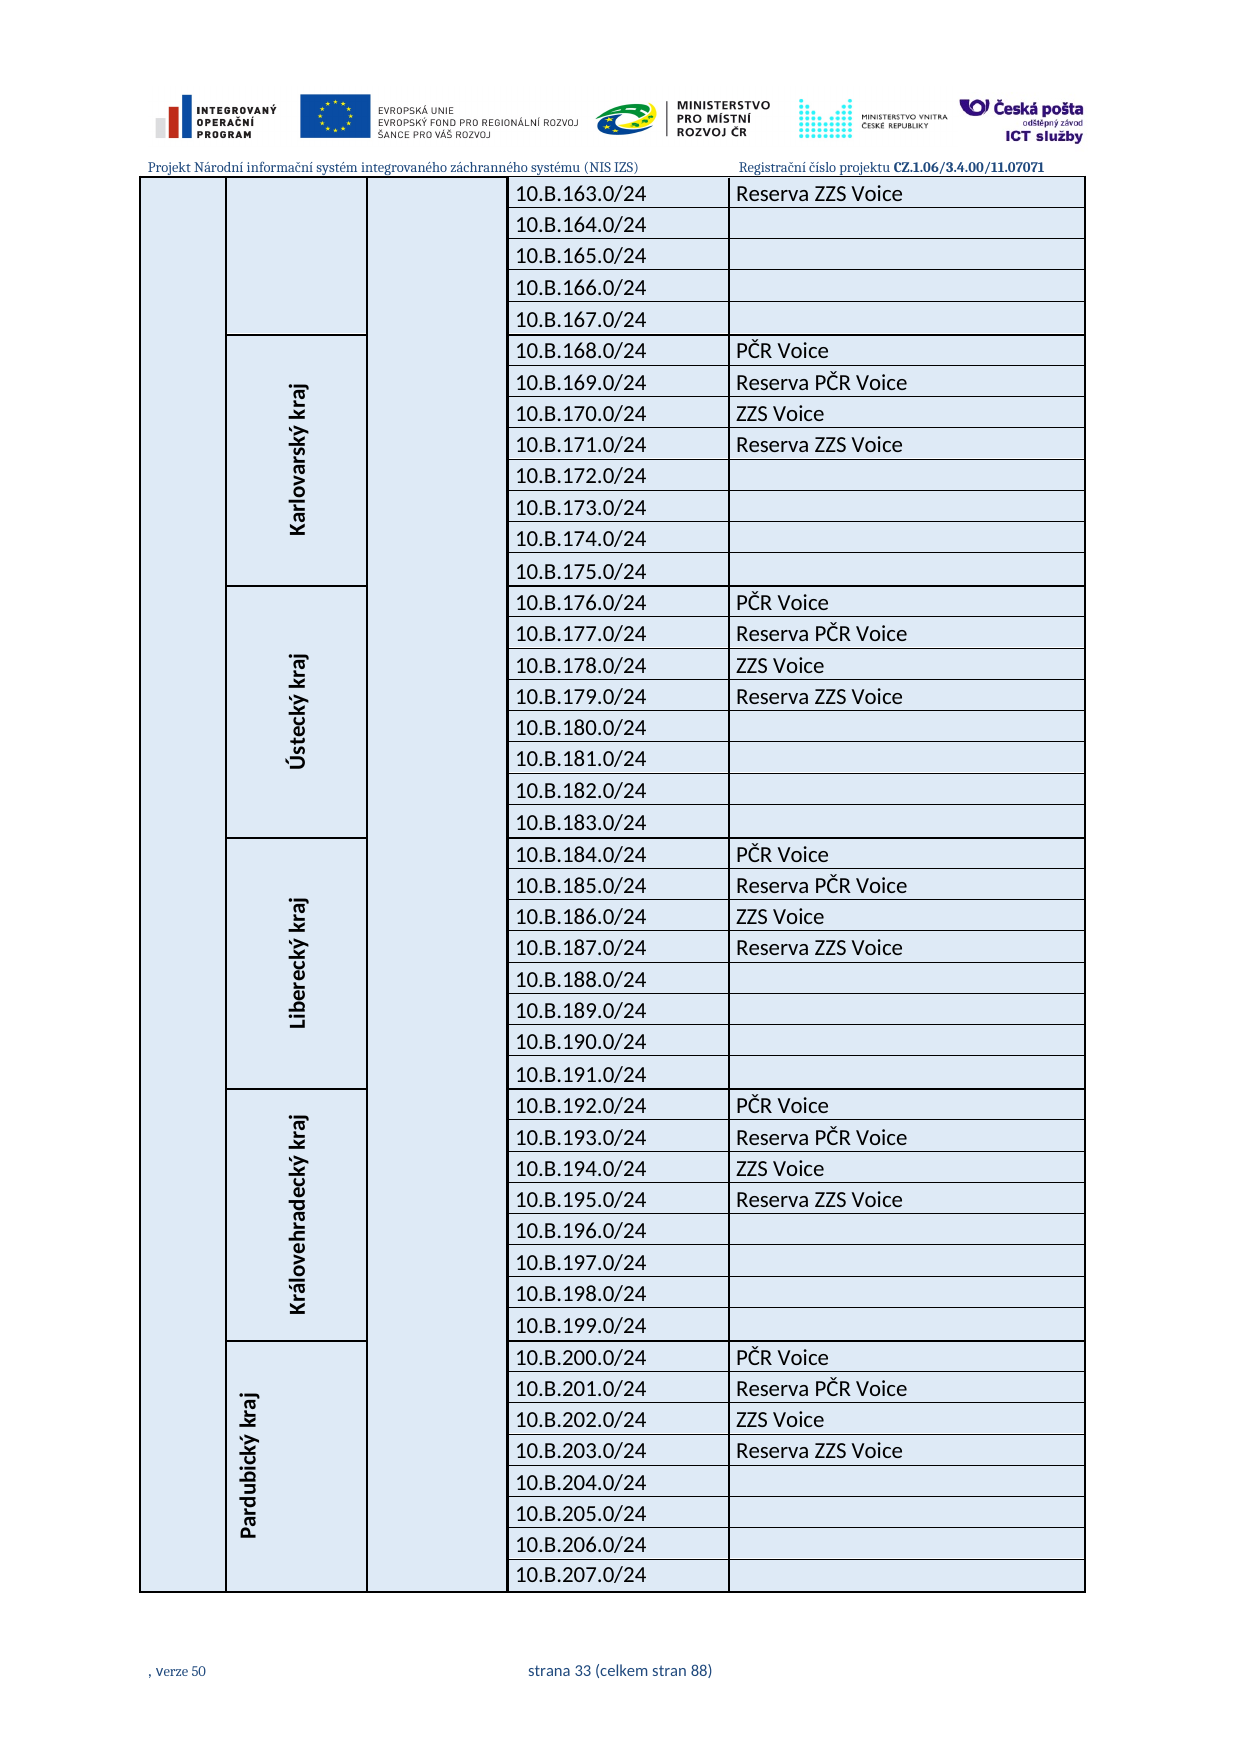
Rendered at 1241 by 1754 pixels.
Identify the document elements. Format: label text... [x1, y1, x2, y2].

table_cell Reserva PČR Voice [730, 1372, 1084, 1402]
table_cell [730, 239, 1084, 269]
table_cell ZZS Voice [730, 1403, 1084, 1433]
table_cell 10.B.203.0/24 [509, 1435, 728, 1465]
table_cell 10.B.184.0/24 [509, 839, 728, 868]
table_cell ZZS Voice [730, 397, 1084, 427]
table_cell 10.B.187.0/24 [509, 931, 728, 962]
table_cell [730, 742, 1084, 772]
table_cell Reserva ZZS Voice [730, 177, 1084, 207]
table_cell Reserva PČR Voice [730, 617, 1084, 647]
table_cell ZZS Voice [730, 1152, 1084, 1182]
table_cell 10.B.182.0/24 [509, 774, 728, 804]
table_cell 10.B.193.0/24 [509, 1120, 728, 1151]
table_cell 10.B.176.0/24 [509, 587, 728, 616]
table_cell [730, 522, 1084, 552]
table_cell ZZS Voice [730, 900, 1084, 930]
table_cell Reserva PČR Voice [730, 1120, 1084, 1151]
table_cell 10.B.201.0/24 [509, 1372, 728, 1402]
table_cell [730, 208, 1084, 238]
table_cell [730, 711, 1084, 741]
table_cell Reserva ZZS Voice [730, 428, 1084, 458]
table_cell [730, 1497, 1084, 1527]
table_cell 10.B.195.0/24 [509, 1183, 728, 1213]
table_cell 10.B.199.0/24 [509, 1308, 728, 1340]
table_cell Královehradecký kraj [227, 1090, 366, 1340]
table_cell 10.B.189.0/24 [509, 994, 728, 1024]
table_cell PČR Voice [730, 839, 1084, 868]
table_cell 10.B.204.0/24 [509, 1466, 728, 1496]
table_cell 10.B.186.0/24 [509, 900, 728, 930]
table_cell [730, 1528, 1084, 1558]
table_cell [730, 1466, 1084, 1496]
table_cell 10.B.192.0/24 [509, 1090, 728, 1119]
table_cell [730, 1308, 1084, 1340]
table_cell 10.B.197.0/24 [509, 1245, 728, 1276]
table_cell 10.B.175.0/24 [509, 553, 728, 585]
table_cell 10.B.188.0/24 [509, 963, 728, 993]
table_cell 10.B.167.0/24 [509, 302, 728, 333]
table_cell Reserva ZZS Voice [730, 680, 1084, 710]
table_cell [730, 302, 1084, 333]
table_cell Reserva PČR Voice [730, 869, 1084, 899]
table_cell 10.B.180.0/24 [509, 711, 728, 741]
table_cell 10.B.206.0/24 [509, 1528, 728, 1558]
table_cell Liberecký kraj [227, 839, 366, 1088]
table_cell Karlovarský kraj [227, 336, 366, 585]
table_cell 10.B.166.0/24 [509, 270, 728, 301]
table_cell [730, 963, 1084, 993]
table_cell [730, 491, 1084, 521]
table_cell 10.B.171.0/24 [509, 428, 728, 458]
table_cell [730, 805, 1084, 837]
table_cell PČR Voice [730, 1090, 1084, 1119]
table_cell PČR Voice [730, 1342, 1084, 1371]
table_cell 10.B.174.0/24 [509, 522, 728, 552]
table_cell 10.B.181.0/24 [509, 742, 728, 772]
table_cell Reserva ZZS Voice [730, 1435, 1084, 1465]
table_cell PČR Voice [730, 336, 1084, 365]
table_cell 10.B.170.0/24 [509, 397, 728, 427]
table_cell [730, 994, 1084, 1024]
table_cell Pardubický kraj [227, 1342, 366, 1591]
table_cell 10.B.202.0/24 [509, 1403, 728, 1433]
table_cell 10.B.177.0/24 [509, 617, 728, 647]
table_cell 10.B.173.0/24 [509, 491, 728, 521]
table_cell 10.B.165.0/24 [509, 239, 728, 269]
table_cell [730, 1560, 1084, 1591]
table_cell [730, 1025, 1084, 1055]
table_cell 10.B.168.0/24 [509, 336, 728, 365]
table_cell 10.B.207.0/24 [509, 1560, 728, 1591]
table_cell 10.B.169.0/24 [509, 366, 728, 396]
table_cell 10.B.200.0/24 [509, 1342, 728, 1371]
table_cell [730, 1214, 1084, 1244]
table_cell [730, 270, 1084, 301]
table_cell [730, 1245, 1084, 1276]
table_cell Reserva ZZS Voice [730, 1183, 1084, 1213]
table_cell 10.B.191.0/24 [509, 1056, 728, 1088]
table_cell [730, 774, 1084, 804]
table_cell Reserva PČR Voice [730, 366, 1084, 396]
table_cell ZZS Voice [730, 649, 1084, 679]
table_cell [730, 1277, 1084, 1307]
table_cell 10.B.172.0/24 [509, 460, 728, 490]
table_cell 10.B.163.0/24 [509, 177, 728, 207]
table_cell 10.B.178.0/24 [509, 649, 728, 679]
table_cell PČR Voice [730, 587, 1084, 616]
table_cell 10.B.194.0/24 [509, 1152, 728, 1182]
picture [147, 86, 1091, 152]
table_cell 10.B.179.0/24 [509, 680, 728, 710]
table_cell [730, 1056, 1084, 1088]
table_cell 10.B.190.0/24 [509, 1025, 728, 1055]
table_cell 10.B.196.0/24 [509, 1214, 728, 1244]
table_cell Reserva ZZS Voice [730, 931, 1084, 962]
table_cell [730, 460, 1084, 490]
table_cell 10.B.198.0/24 [509, 1277, 728, 1307]
table_cell 10.B.185.0/24 [509, 869, 728, 899]
table_cell Ústecký kraj [227, 587, 366, 837]
table_cell 10.B.183.0/24 [509, 805, 728, 837]
table_cell 10.B.164.0/24 [509, 208, 728, 238]
table_cell [730, 553, 1084, 585]
table_cell 10.B.205.0/24 [509, 1497, 728, 1527]
